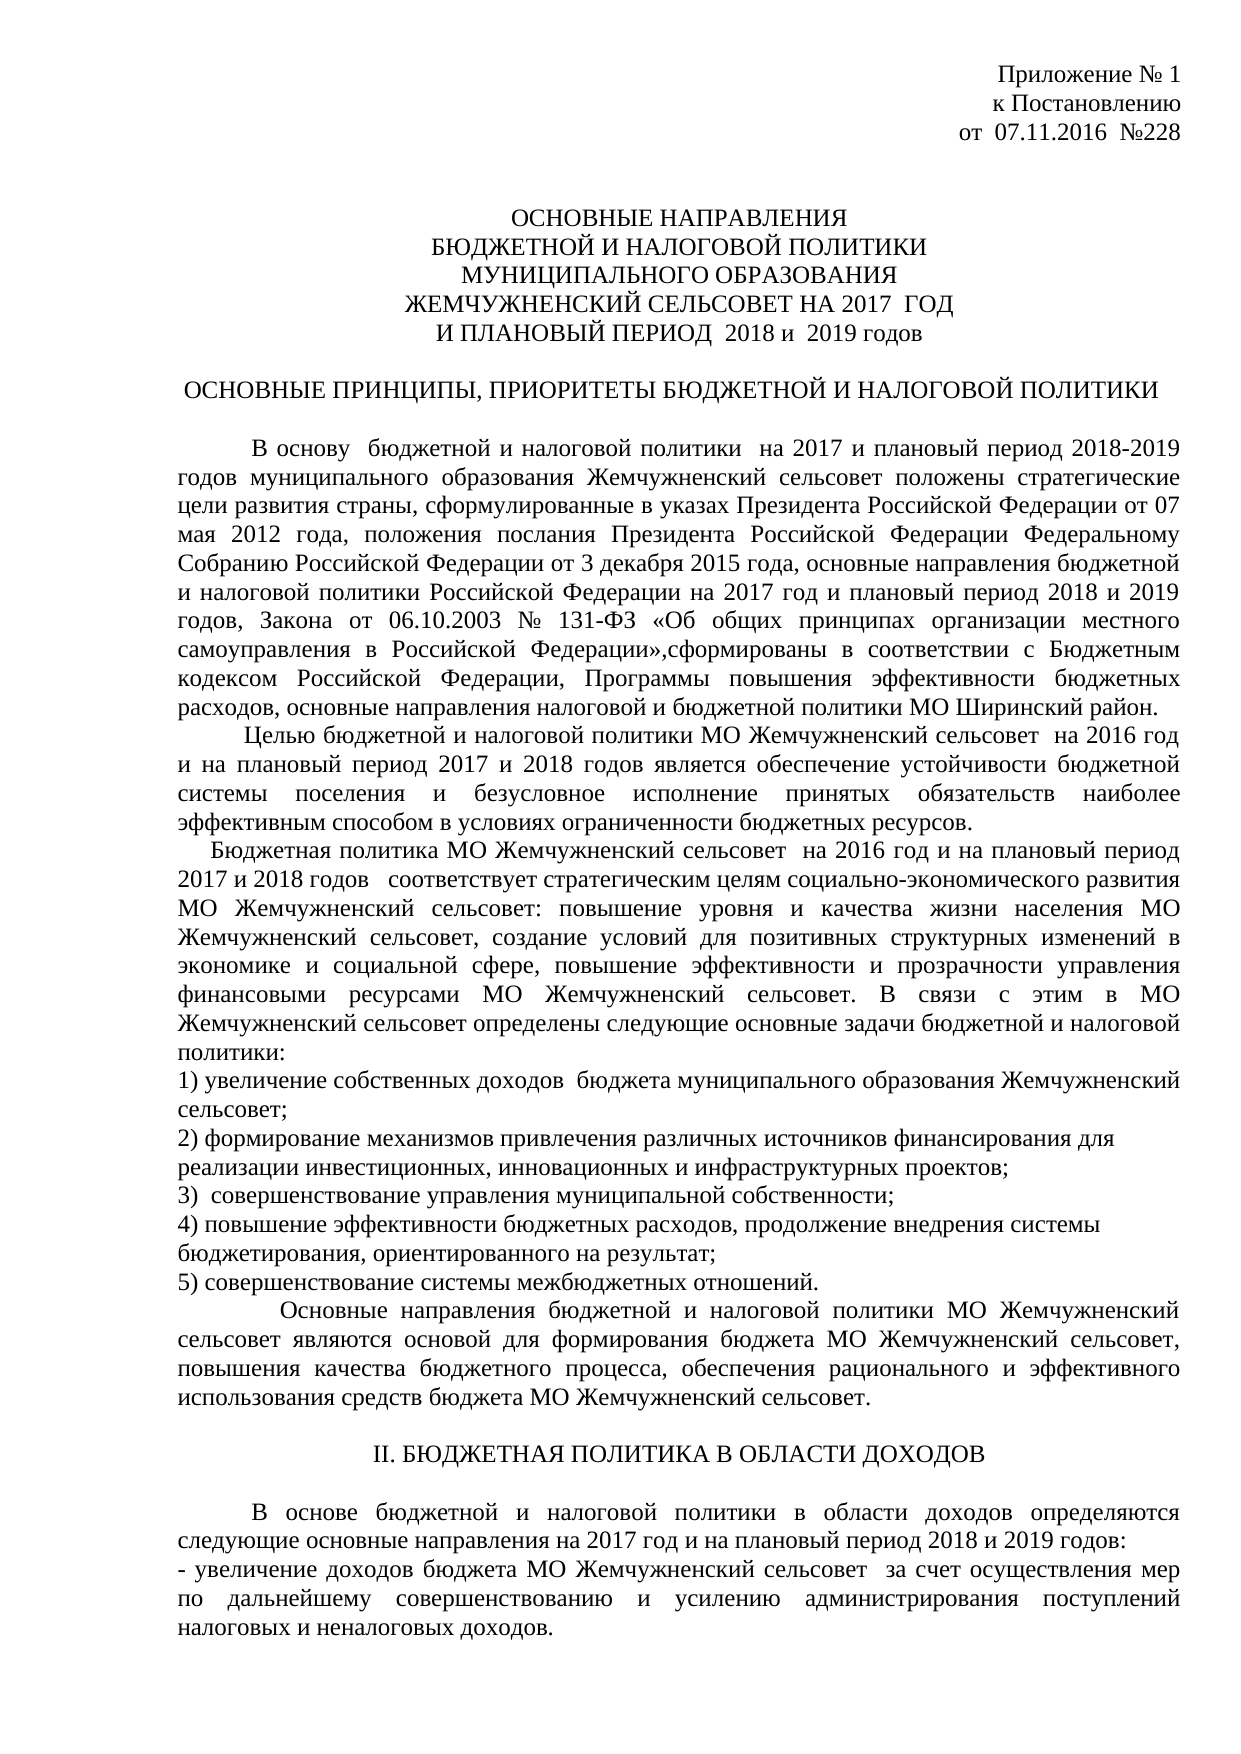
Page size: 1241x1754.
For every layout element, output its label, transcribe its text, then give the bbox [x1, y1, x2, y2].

text Целью бюджетной и налоговой политики МО Жемчужненский сельсовет на 2016 год и на плановый период 2017 и 2018 годов является обеспечение устойчивости бюджетной системы поселения и безусловное исполнение принятых обязательств наиболее эффективным способом в условиях ограниченности бюджетных ресурсов. [177, 720, 1181, 835]
text Основные направления бюджетной и налоговой политики МО Жемчужненский сельсовет являются основой для формирования бюджета МО Жемчужненский сельсовет, повышения качества бюджетного процесса, обеспечения рационального и эффективного использования средств бюджета МО Жемчужненский сельсовет. [177, 1295, 1181, 1410]
text 2) формирование механизмов привлечения различных источников финансирования для реализации инвестиционных, инновационных и инфраструктурных проектов; [177, 1123, 1181, 1180]
text В основе бюджетной и налоговой политики в области доходов определяются следующие основные направления на 2017 год и на плановый период 2018 и 2019 годов: [177, 1497, 1181, 1554]
text И ПЛАНОВЫЙ ПЕРИОД 2018 и 2019 годов [177, 318, 1181, 347]
text БЮДЖЕТНОЙ И НАЛОГОВОЙ ПОЛИТИКИ [177, 232, 1181, 260]
text ЖЕМЧУЖНЕНСКИЙ СЕЛЬСОВЕТ НА 2017 ГОД [177, 289, 1181, 318]
text МУНИЦИПАЛЬНОГО ОБРАЗОВАНИЯ [177, 260, 1181, 289]
text 5) совершенствование системы межбюджетных отношений. [177, 1267, 1181, 1295]
text от 07.11.2016 №228 [177, 117, 1181, 145]
text 4) повышение эффективности бюджетных расходов, продолжение внедрения системы бюджетирования, ориентированного на результат; [177, 1209, 1181, 1267]
text к Постановлению [177, 88, 1181, 117]
text Приложение № 1 [177, 59, 1181, 88]
text Бюджетная политика МО Жемчужненский сельсовет на 2016 год и на плановый период 2017 и 2018 годов соответствует стратегическим целям социально-экономического развития МО Жемчужненский сельсовет: повышение уровня и качества жизни населения МО Жемчужненский сельсовет, создание условий для позитивных структурных изменений в экономике и социальной сфере, повышение эффективности и прозрачности управления финансовыми ресурсами МО Жемчужненский сельсовет. В связи с этим в МО Жемчужненский сельсовет определены следующие основные задачи бюджетной и налоговой политики: [177, 835, 1181, 1065]
text ОСНОВНЫЕ ПРИНЦИПЫ, ПРИОРИТЕТЫ БЮДЖЕТНОЙ И НАЛОГОВОЙ ПОЛИТИКИ [183, 375, 1181, 404]
text II. БЮДЖЕТНАЯ ПОЛИТИКА В ОБЛАСТИ ДОХОДОВ [177, 1439, 1181, 1468]
text ОСНОВНЫЕ НАПРАВЛЕНИЯ [177, 203, 1181, 232]
text 3) совершенствование управления муниципальной собственности; [177, 1180, 1181, 1209]
text 1) увеличение собственных доходов бюджета муниципального образования Жемчужненский сельсовет; [177, 1065, 1181, 1123]
text - увеличение доходов бюджета МО Жемчужненский сельсовет за счет осуществления мер по дальнейшему совершенствованию и усилению администрирования поступлений налоговых и неналоговых доходов. [177, 1554, 1181, 1640]
text В основу бюджетной и налоговой политики на 2017 и плановый период 2018-2019 годов муниципального образования Жемчужненский сельсовет положены стратегические цели развития страны, сформулированные в указах Президента Российской Федерации от 07 мая 2012 года, положения послания Президента Российской Федерации Федеральному Собранию Российской Федерации от 3 декабря 2015 года, основные направления бюджетной и налоговой политики Российской Федерации на 2017 год и плановый период 2018 и 2019 годов, Закона от 06.10.2003 № 131-ФЗ «Об общих принципах организации местного самоуправления в Российской Федерации»,сформированы в соответствии с Бюджетным кодексом Российской Федерации, Программы повышения эффективности бюджетных расходов, основные направления налоговой и бюджетной политики МО Ширинский район. [177, 433, 1181, 720]
